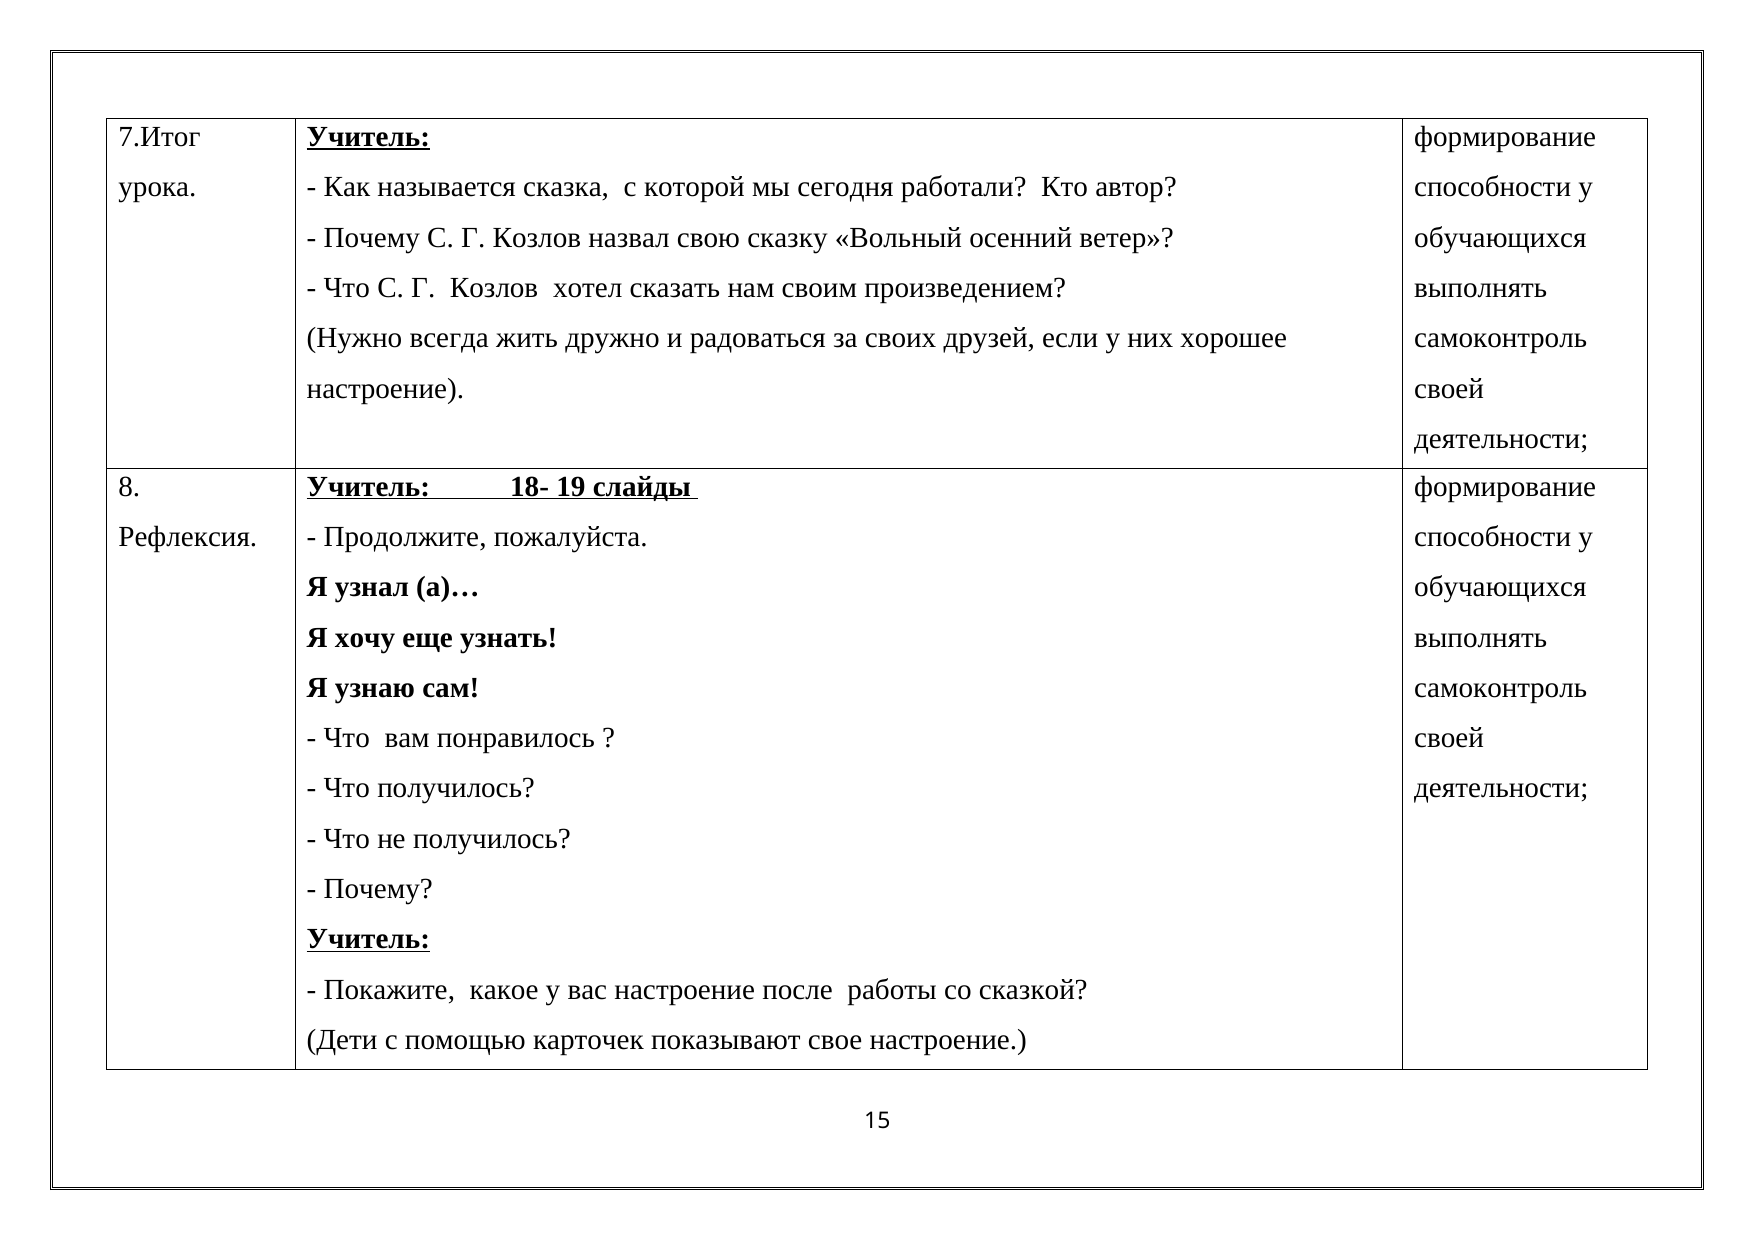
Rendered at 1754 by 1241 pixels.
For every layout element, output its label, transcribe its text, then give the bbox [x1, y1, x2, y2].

table_cell 8. Рефлексия. [107, 469, 295, 1069]
table_cell формирование способности у обучающихся выполнять самоконтроль своей деятельности; [1403, 469, 1647, 1069]
table_cell Учитель: 18- 19 слайды - Продолжите, пожалуйста. Я узнал (а)… Я хочу еще узнать! Я узнаю сам! - Что вам понравилось ? - Что получилось? - Что не получилось? - Почему? Учитель: - Покажите, какое у вас настроение после работы со сказкой? (Дети с помощью карточек показывают свое настроение.) [296, 469, 1402, 1069]
table_cell Учитель: - Как называется сказка, с которой мы сегодня работали? Кто автор? - Почему С. Г. Козлов назвал свою сказку «Вольный осенний ветер»? - Что С. Г. Козлов хотел сказать нам своим произведением? (Нужно всегда жить дружно и радоваться за своих друзей, если у них хорошее настроение). [296, 119, 1402, 468]
table_cell 7.Итог урока. [107, 119, 295, 468]
table_cell формирование способности у обучающихся выполнять самоконтроль своей деятельности; [1403, 119, 1647, 468]
